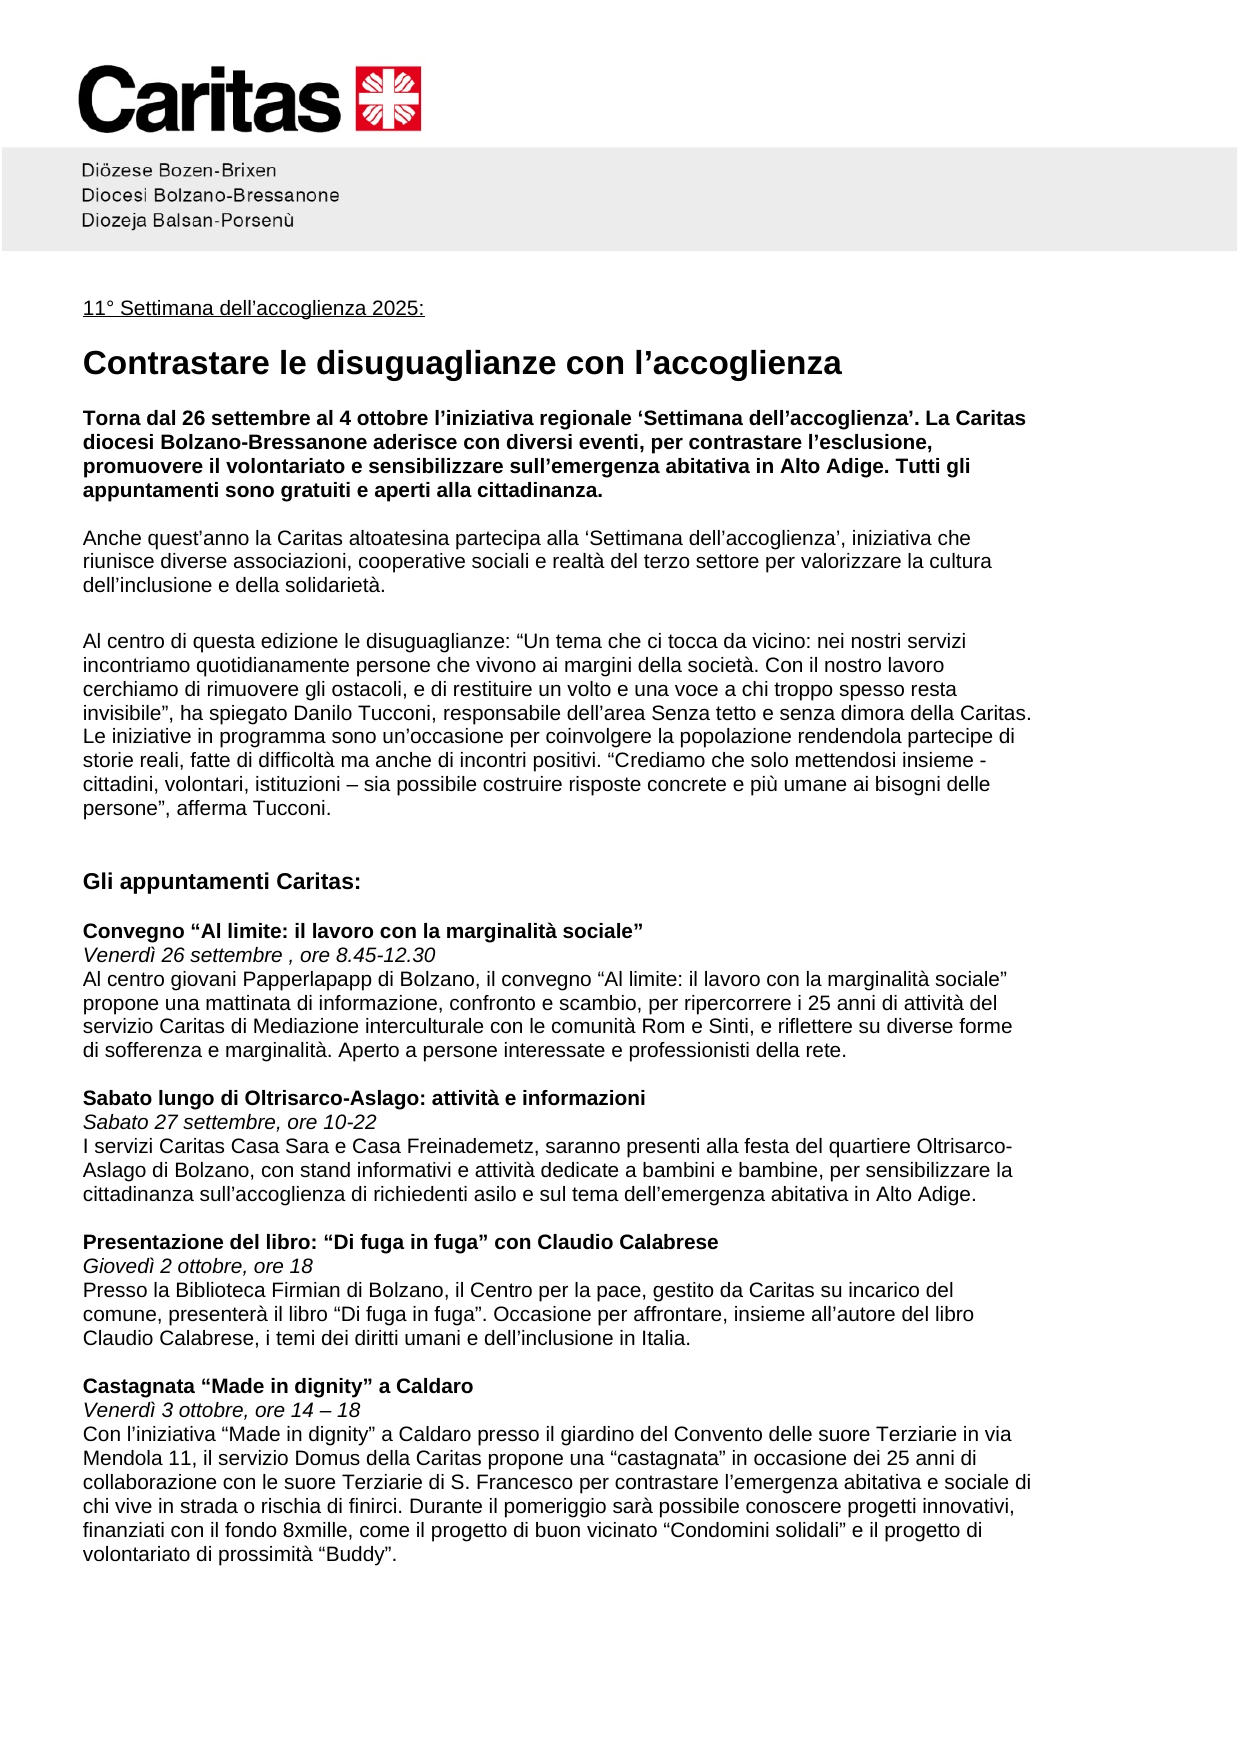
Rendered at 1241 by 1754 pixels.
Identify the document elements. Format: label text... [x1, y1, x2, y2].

text Gli appuntamenti Caritas: [83, 868, 1033, 894]
text 11° Settimana dell’accoglienza 2025: [83, 295, 1033, 319]
text Giovedì 2 ottobre, ore 18 [83, 1254, 1033, 1278]
text Presentazione del libro: “Di fuga in fuga” con Claudio Calabrese [83, 1230, 1033, 1254]
text Al centro di questa edizione le disuguaglianze: “Un tema che ci tocca da vicino: nei nostri servizi incontriamo quotidianamente persone che vivono ai margini della società. Con il nostro lavoro cerchiamo di rimuovere gli ostacoli, e di restituire un volto e una voce a chi troppo spesso resta invisibile”, ha spiegato Danilo Tucconi, responsabile dell’area Senza tetto e senza dimora della Caritas. Le iniziative in programma sono un’occasione per coinvolgere la popolazione rendendola partecipe di storie reali, fatte di difficoltà ma anche di incontri positivi. “Crediamo che solo mettendosi insieme - cittadini, volontari, istituzioni – sia possibile costruire risposte concrete e più umane ai bisogni delle persone”, afferma Tucconi. [83, 628, 1033, 820]
text Contrastare le disuguaglianze con l’accoglienza [83, 343, 1033, 382]
text Castagnata “Made in dignity” a Caldaro [83, 1374, 1033, 1398]
text Sabato lungo di Oltrisarco-Aslago: attività e informazioni Sabato 27 settembre, ore 10-22 I servizi Caritas Casa Sara e Casa Freinademetz, saranno presenti alla festa del quartiere Oltrisarco-Aslago di Bolzano, con stand informativi e attività dedicate a bambini e bambine, per sensibilizzare la cittadinanza sull’accoglienza di richiedenti asilo e sul tema dell’emergenza abitativa in Alto Adige. [83, 1086, 1033, 1206]
text Torna dal 26 settembre al 4 ottobre l’iniziativa regionale ‘Settimana dell’accoglienza’. La Caritas diocesi Bolzano-Bressanone aderisce con diversi eventi, per contrastare l’esclusione, promuovere il volontariato e sensibilizzare sull’emergenza abitativa in Alto Adige. Tutti gli appuntamenti sono gratuiti e aperti alla cittadinanza. [83, 406, 1033, 501]
text Con l’iniziativa “Made in dignity” a Caldaro presso il giardino del Convento delle suore Terziarie in via Mendola 11, il servizio Domus della Caritas propone una “castagnata” in occasione dei 25 anni di collaborazione con le suore Terziarie di S. Francesco per contrastare l’emergenza abitativa e sociale di chi vive in strada o rischia di finirci. Durante il pomeriggio sarà possibile conoscere progetti innovativi, finanziati con il fondo 8xmille, come il progetto di buon vicinato “Condomini solidali” e il progetto di volontariato di prossimità “Buddy”. [83, 1422, 1033, 1565]
text Anche quest’anno la Caritas altoatesina partecipa alla ‘Settimana dell’accoglienza’, iniziativa che riunisce diverse associazioni, cooperative sociali e realtà del terzo settore per valorizzare la cultura dell’inclusione e della solidarietà. [83, 525, 1033, 597]
text Convegno “Al limite: il lavoro con la marginalità sociale” Venerdì 26 settembre , ore 8.45-12.30 Al centro giovani Papperlapapp di Bolzano, il convegno “Al limite: il lavoro con la marginalità sociale” propone una mattinata di informazione, confronto e scambio, per ripercorrere i 25 anni di attività del servizio Caritas di Mediazione interculturale con le comunità Rom e Sinti, e riflettere su diverse forme di sofferenza e marginalità. Aperto a persone interessate e professionisti della rete. [83, 918, 1033, 1062]
text Venerdì 3 ottobre, ore 14 – 18 [83, 1398, 1033, 1422]
picture [0, 0, 1236, 250]
text Presso la Biblioteca Firmian di Bolzano, il Centro per la pace, gestito da Caritas su incarico del comune, presenterà il libro “Di fuga in fuga”. Occasione per affrontare, insieme all’autore del libro Claudio Calabrese, i temi dei diritti umani e dell’inclusione in Italia. [83, 1278, 1033, 1350]
